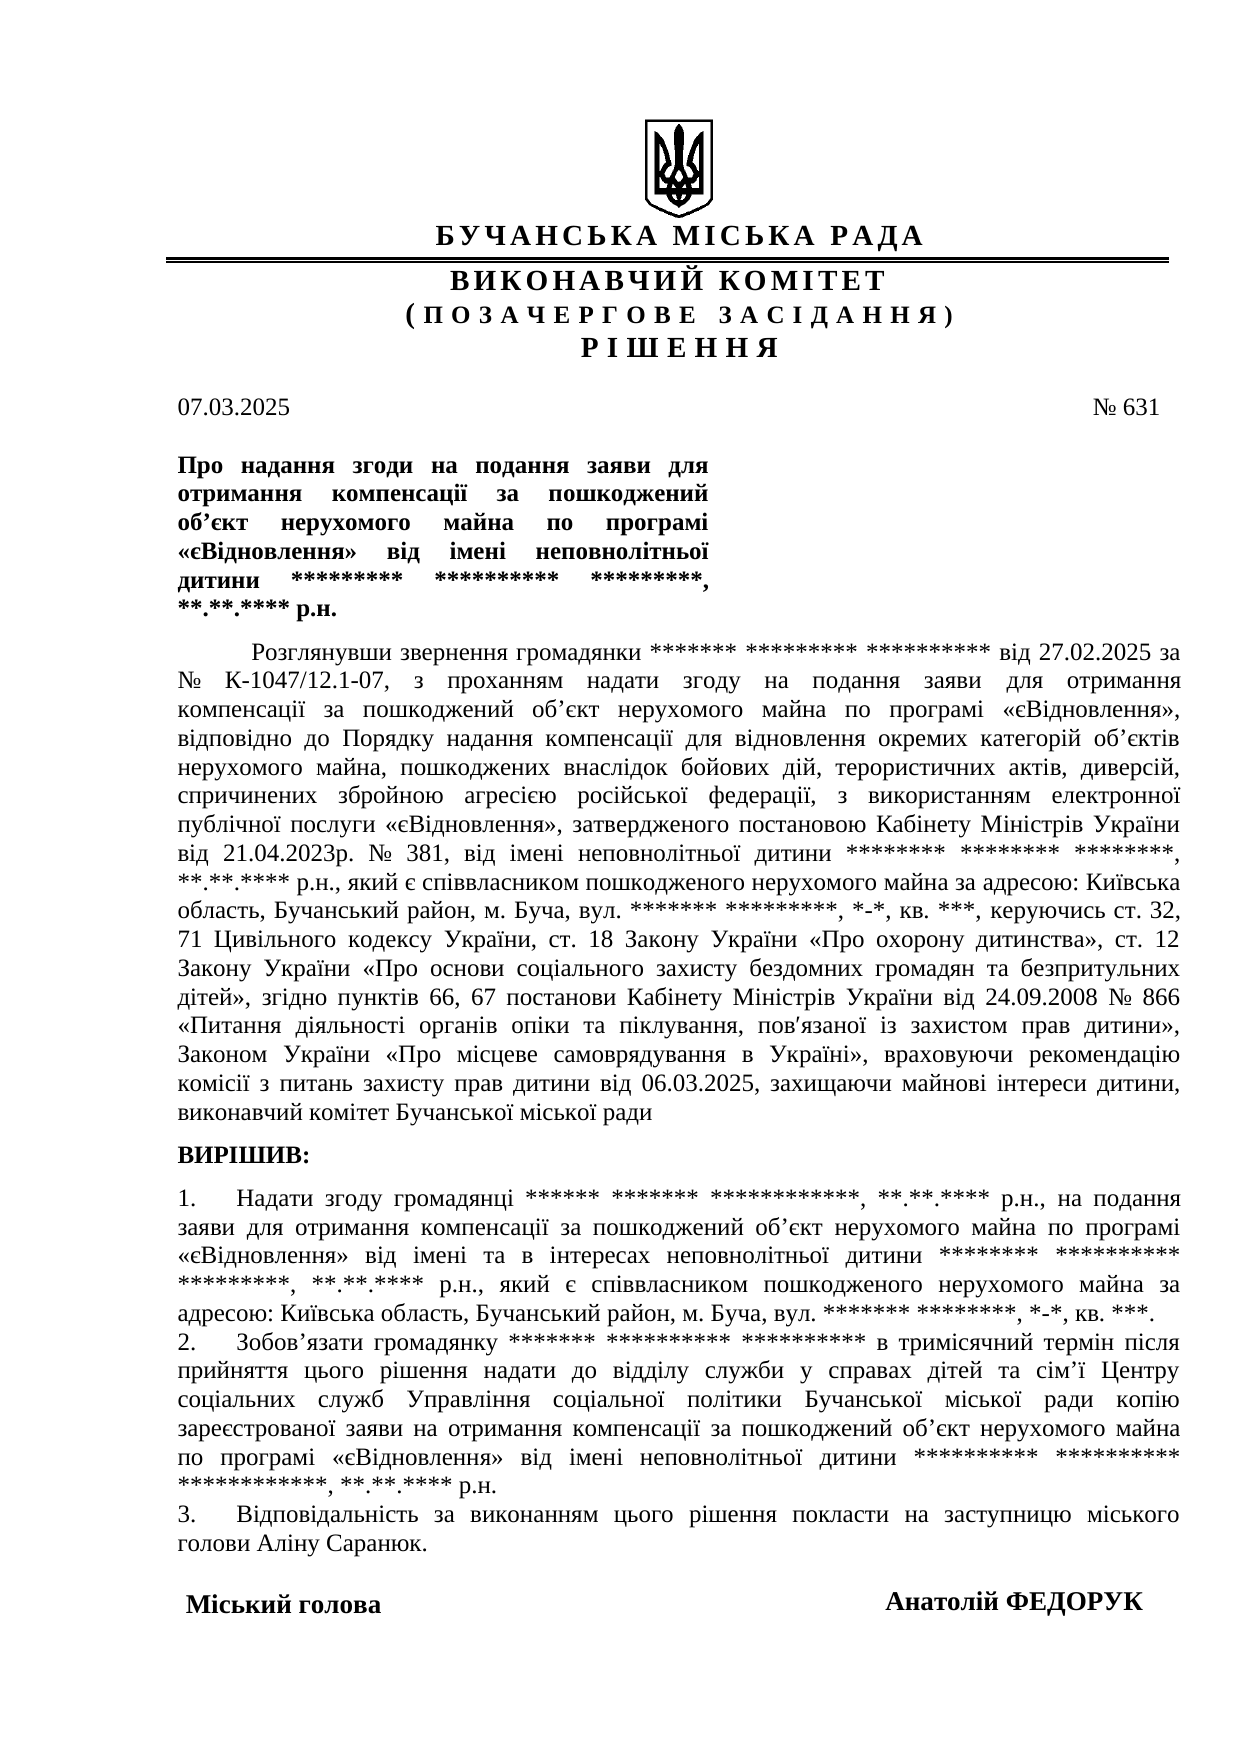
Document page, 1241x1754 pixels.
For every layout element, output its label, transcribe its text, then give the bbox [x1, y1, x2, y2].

text БУЧАНСЬКА МІСЬКА РАДА [177, 218, 1181, 252]
table_header ВИКОНАВЧИЙ КОМІТЕТ [166, 263, 1169, 296]
picture [643, 118, 715, 219]
text (ПОЗАЧЕРГОВЕ ЗАСІДАННЯ) [177, 296, 1181, 330]
list Надати згоду громадянці ****** ******* ************, **.**.**** р.н., на подання заяви для отримання компенсації за пошкоджений об’єкт нерухомого майна по програмі «єВідновлення» від імені та в інтересах неповнолітньої дитини ******** ********** *********, **.**.**** р.н., який є співвласником пошкодженого нерухомого майна за адресою: Київська область, Бучанський район, м. Буча, вул. ******* ********, *-*, кв. ***. [177, 1183, 1181, 1327]
table_header 07.03.2025 [166, 392, 679, 421]
text РІШЕННЯ [177, 330, 1181, 363]
text Розглянувши звернення громадянки ******* ********* ********** від 27.02.2025 за № К-1047/12.1-07, з проханням надати згоду на подання заяви для отримання компенсації за пошкоджений об’єкт нерухомого майна по програмі «єВідновлення», відповідно до Порядку надання компенсації для відновлення окремих категорій об’єктів нерухомого майна, пошкоджених внаслідок бойових дій, терористичних актів, диверсій, спричинених збройною агресією російської федерації, з використанням електронної публічної послуги «єВідновлення», затвердженого постановою Кабінету Міністрів України від 21.04.2023р. № 381, від імені неповнолітньої дитини ******** ******** ********, **.**.**** р.н., який є співвласником пошкодженого нерухомого майна за адресою: Київська область, Бучанський район, м. Буча, вул. ******* *********, *-*, кв. ***, керуючись ст. 32, 71 Цивільного кодексу України, ст. 18 Закону України «Про охорону дитинства», ст. 12 Закону України «Про основи соціального захисту бездомних громадян та безпритульних дітей», згідно пунктів 66, 67 постанови Кабінету Міністрів України від 24.09.2008 № 866 «Питання діяльності органів опіки та піклування, пов′язаної із захистом прав дитини», Законом України «Про місцеве самоврядування в Україні», враховуючи рекомендацію комісії з питань захисту прав дитини від 06.03.2025, захищаючи майнові інтереси дитини, виконавчий комітет Бучанської міської ради [177, 637, 1181, 1125]
table_header Міський голова [174, 1557, 684, 1619]
list Відповідальність за виконанням цього рішення покласти на заступницю міського голови Аліну Саранюк. [177, 1499, 1181, 1557]
table_header Анатолій ФЕДОРУК [684, 1557, 1195, 1619]
text ВИРІШИВ: [177, 1140, 1181, 1168]
list Зобов’язати громадянку ******* ********** ********** в тримісячний термін після прийняття цього рішення надати до відділу служби у справах дітей та сім’ї Центру соціальних служб Управління соціальної політики Бучанської міської ради копію зареєстрованої заяви на отримання компенсації за пошкоджений об’єкт нерухомого майна по програмі «єВідновлення» від імені неповнолітньої дитини ********** ********** ************, **.**.**** р.н. [177, 1327, 1181, 1499]
table_header № 631 [679, 392, 1192, 421]
text Про надання згоди на подання заяви для отримання компенсації за пошкоджений об’єкт нерухомого майна по програмі «єВідновлення» від імені неповнолітньої дитини ********* ********** *********, **.**.**** р.н. [177, 450, 709, 622]
